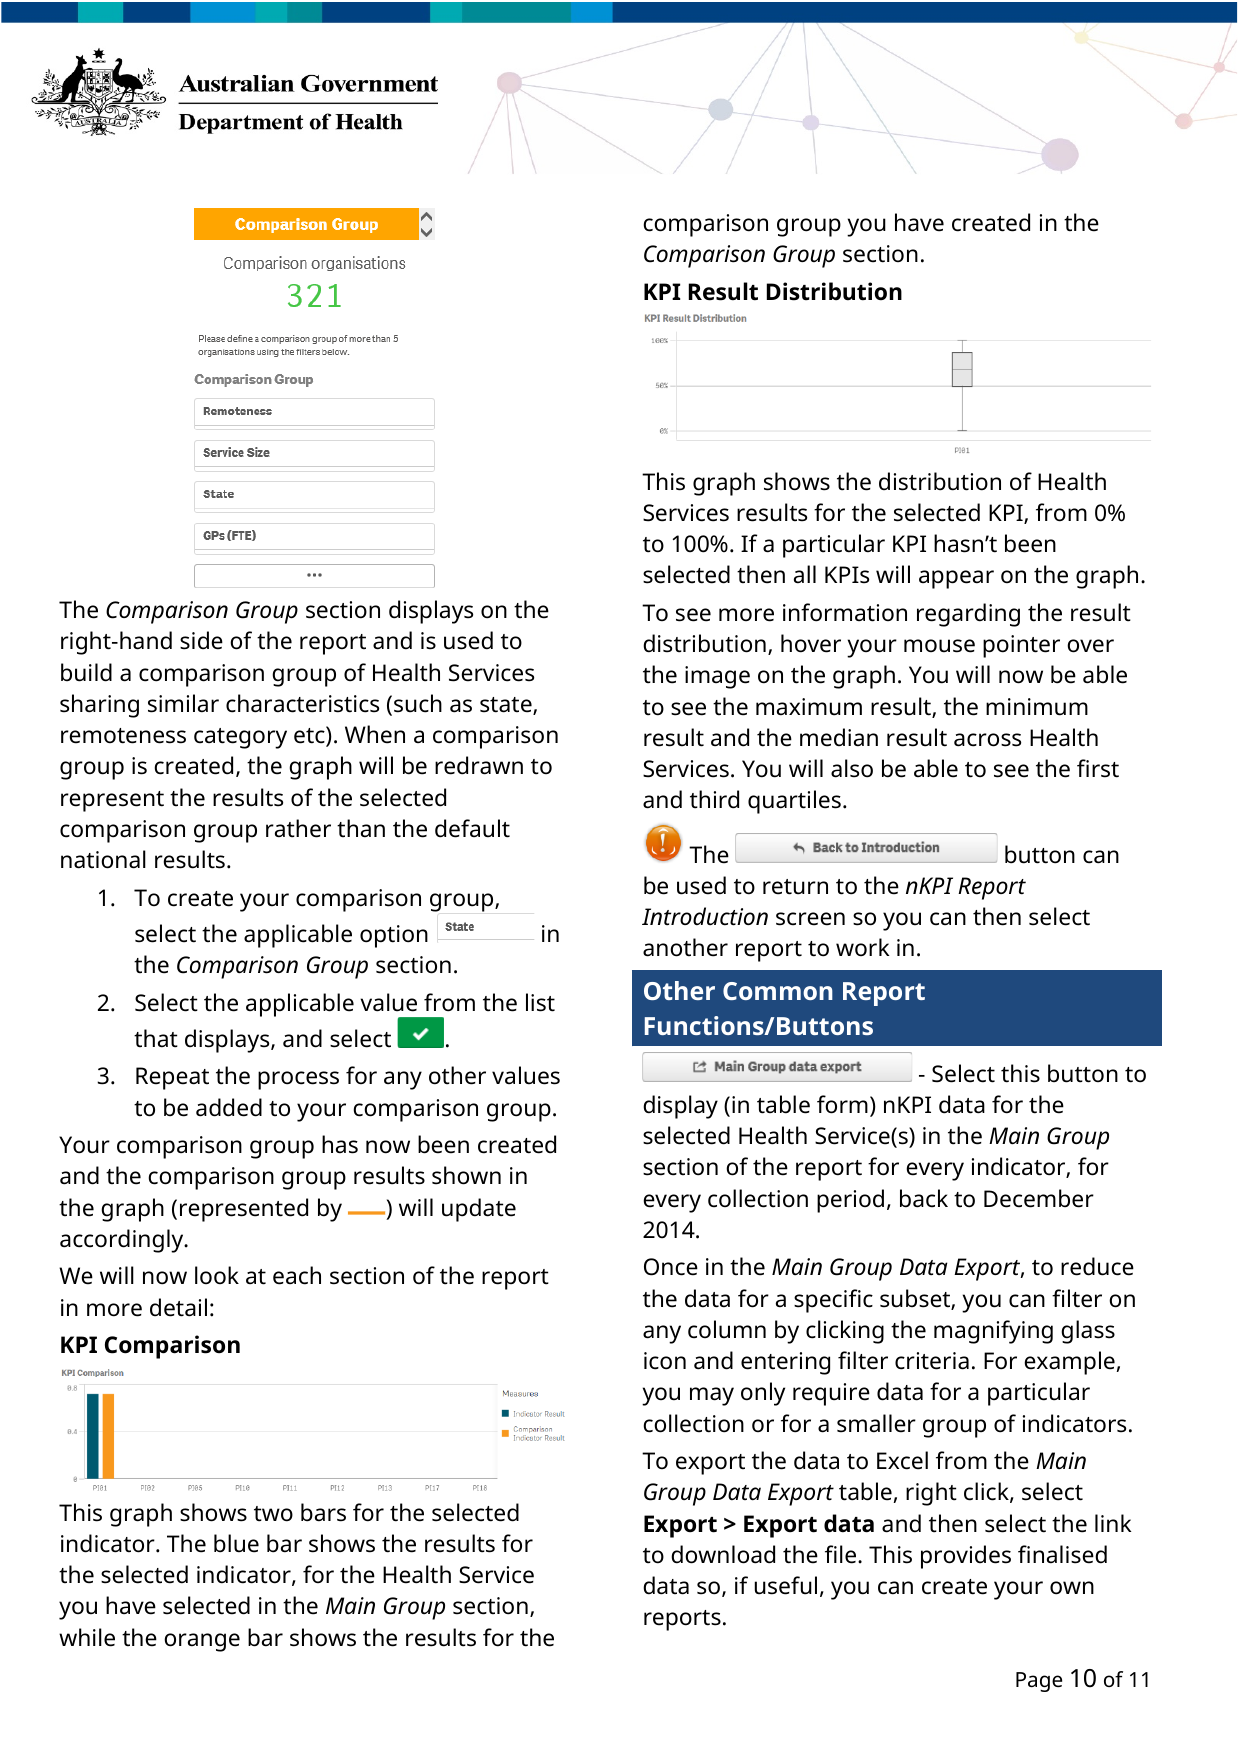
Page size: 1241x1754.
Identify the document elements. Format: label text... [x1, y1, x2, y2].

text KPI Comparison [59, 1329, 568, 1360]
text - Select this button to display (in table form) nKPI data for the selected Health Service(s) in the Main Group section of the report for every indicator, for every collection period, back to December 2014. [642, 1053, 1152, 1245]
subtitle Other Common Report Functions/Buttons [634, 972, 1160, 1044]
picture [435, 912, 535, 943]
text We will now look at each section of the report in more detail: [59, 1260, 568, 1323]
text KPI Result Distribution [642, 276, 1152, 307]
picture [735, 833, 998, 864]
picture [59, 1366, 569, 1491]
text To export the data to Excel from the Main Group Data Export table, right click, select Export > Export data and then select the link to download the file. This provides finalised data so, if useful, you can create your own reports. [642, 1445, 1152, 1633]
picture [642, 313, 1152, 460]
text This graph shows the distribution of Health Services results for the selected KPI, from 0% to 100%. If a particular KPI hasn’t been selected then all KPIs will appear on the graph. [642, 466, 1152, 591]
picture [397, 1017, 444, 1048]
text The button can be used to return to the nKPI Report Introduction screen so you can then select another report to work in. [642, 822, 1152, 964]
list Select the applicable value from the list that displays, and select . [97, 986, 568, 1054]
text Your comparison group has now been created and the comparison group results shown in the graph (represented by ) will update accordingly. [59, 1129, 568, 1254]
picture [642, 821, 684, 864]
text Once in the Main Group Data Export, to reduce the data for a specific subset, you can filter on any column by clicking the magnifying glass icon and entering filter criteria. For example, you may only require data for a particular collection or for a smaller group of indicators. [642, 1251, 1152, 1439]
text This graph shows two bars for the selected indicator. The blue bar shows the results for the selected indicator, for the Health Service you have selected in the Main Group section, while the orange bar shows the results for the comparison group you have created in the Comparison Group section. [59, 1496, 568, 1653]
text To see more information regarding the result distribution, hover your mouse pointer over the image on the graph. You will now be able to see the maximum result, the minimum result and the median result across Health Services. You will also be able to see the first and third quartiles. [642, 597, 1152, 816]
list Repeat the process for any other values to be added to your comparison group. [97, 1060, 568, 1123]
picture [1, 2, 1238, 175]
text This graph shows two bars for the selected indicator. The blue bar shows the results for the selected indicator, for the Health Service you have selected in the Main Group section, while the orange bar shows the results for the comparison group you have created in the Comparison Group section. [642, 207, 1152, 269]
text The Comparison Group section displays on the right-hand side of the report and is used to build a comparison group of Health Services sharing similar characteristics (such as state, remoteness category etc). When a comparison group is created, the graph will be redrawn to represent the results of the selected comparison group rather than the default national results. [59, 594, 568, 875]
picture [192, 206, 436, 588]
picture [642, 1052, 913, 1082]
picture [347, 1211, 386, 1216]
list To create your comparison group, select the applicable option in the Comparison Group section. [97, 881, 568, 980]
